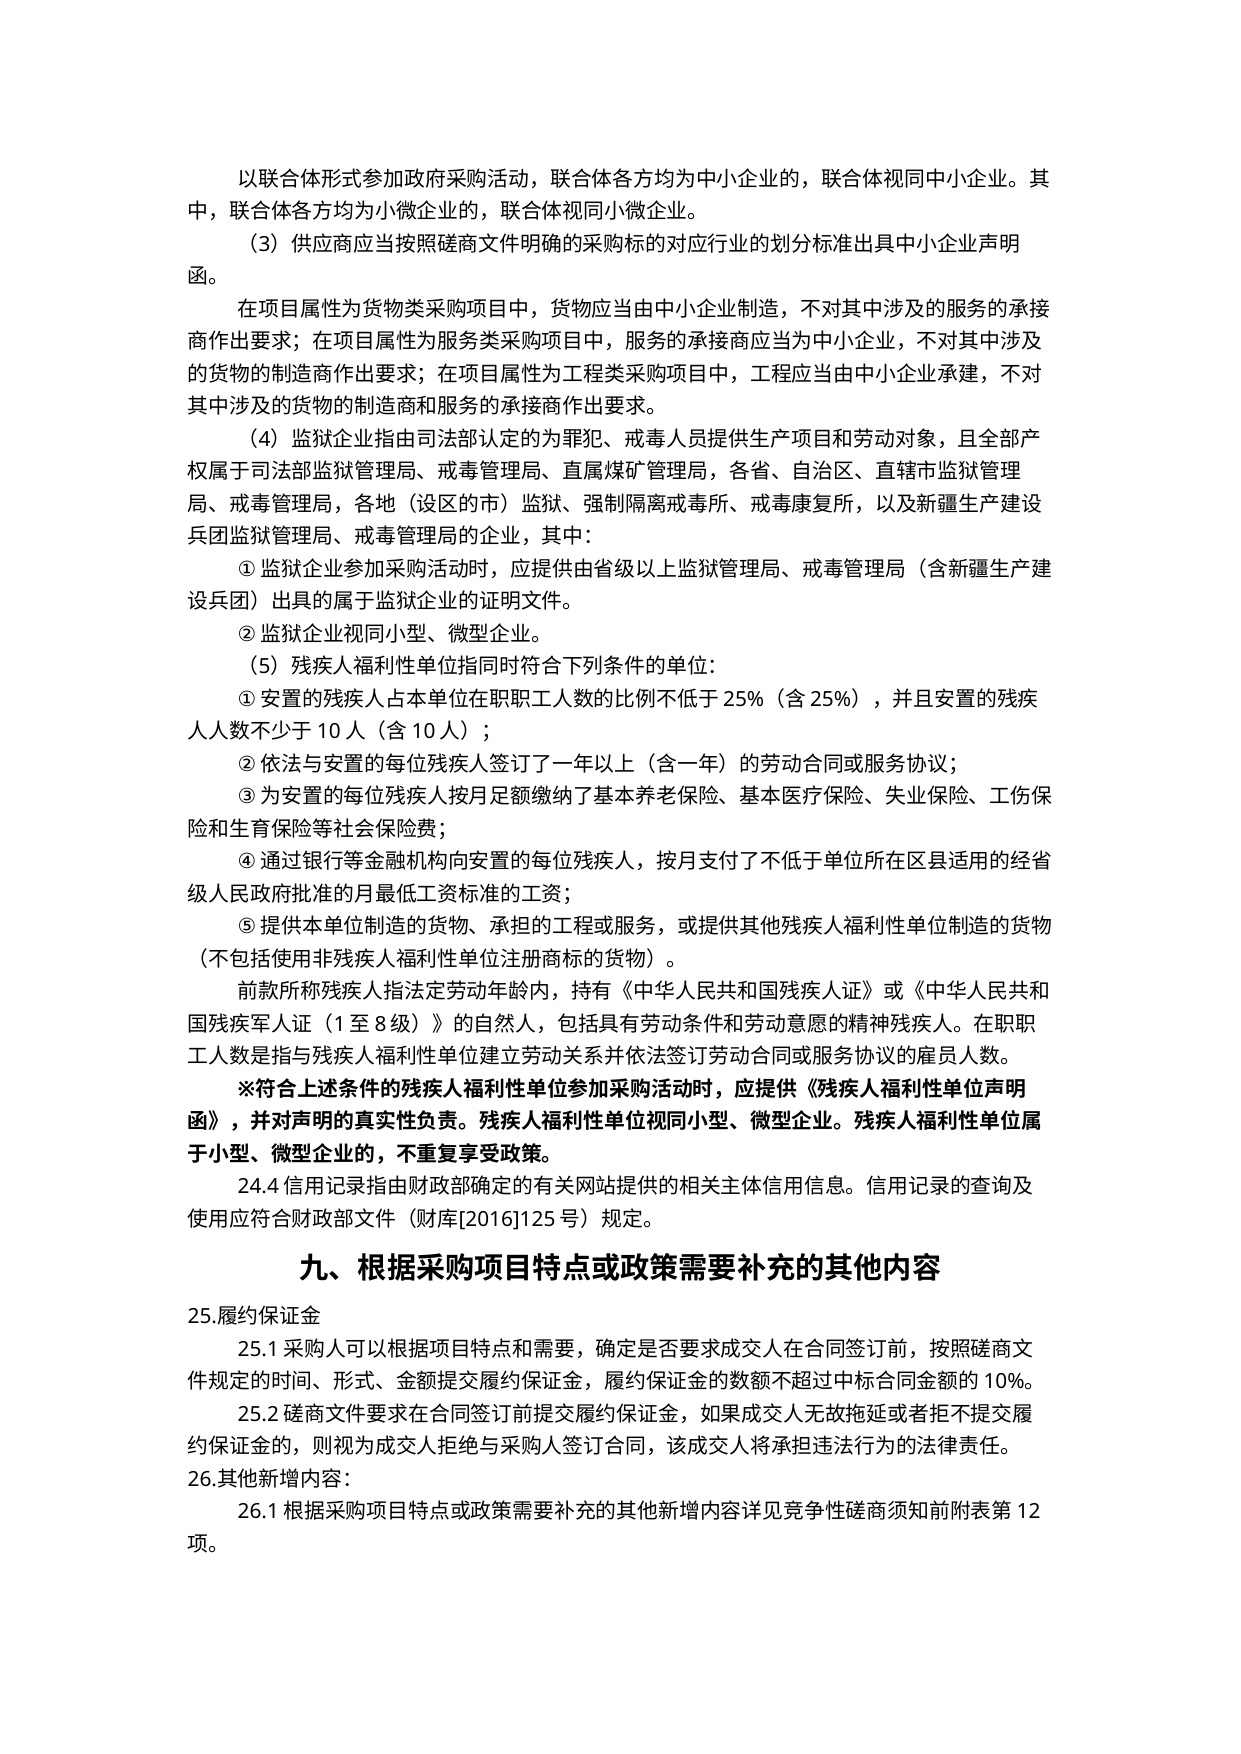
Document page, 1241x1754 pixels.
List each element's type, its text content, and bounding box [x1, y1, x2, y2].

text ①监狱企业参加采购活动时，应提供由省级以上监狱管理局、戒毒管理局（含新疆生产建设兵团）出具的属于监狱企业的证明文件。 [187, 552, 1053, 617]
text ④通过银行等金融机构向安置的每位残疾人，按月支付了不低于单位所在区县适用的经省级人民政府批准的月最低工资标准的工资； [187, 844, 1053, 909]
text ⑤提供本单位制造的货物、承担的工程或服务，或提供其他残疾人福利性单位制造的货物（不包括使用非残疾人福利性单位注册商标的货物）。 [187, 909, 1053, 974]
text ②依法与安置的每位残疾人签订了一年以上（含一年）的劳动合同或服务协议； [187, 747, 1053, 779]
text 24.4信用记录指由财政部确定的有关网站提供的相关主体信用信息。信用记录的查询及使用应符合财政部文件（财库[2016]125号）规定。 [187, 1169, 1053, 1234]
text ※符合上述条件的残疾人福利性单位参加采购活动时，应提供《残疾人福利性单位声明函》，并对声明的真实性负责。残疾人福利性单位视同小型、微型企业。残疾人福利性单位属于小型、微型企业的，不重复享受政策。 [187, 1072, 1053, 1169]
text 25.2磋商文件要求在合同签订前提交履约保证金，如果成交人无故拖延或者拒不提交履约保证金的，则视为成交人拒绝与采购人签订合同，该成交人将承担违法行为的法律责任。 [187, 1397, 1053, 1462]
text （5）残疾人福利性单位指同时符合下列条件的单位： [187, 649, 1053, 682]
text 26.其他新增内容： [187, 1462, 1053, 1494]
text （3）供应商应当按照磋商文件明确的采购标的对应行业的划分标准出具中小企业声明函。 [187, 227, 1053, 292]
text 九、根据采购项目特点或政策需要补充的其他内容 [187, 1234, 1053, 1299]
text （4）监狱企业指由司法部认定的为罪犯、戒毒人员提供生产项目和劳动对象，且全部产权属于司法部监狱管理局、戒毒管理局、直属煤矿管理局，各省、自治区、直辖市监狱管理局、戒毒管理局，各地（设区的市）监狱、强制隔离戒毒所、戒毒康复所，以及新疆生产建设兵团监狱管理局、戒毒管理局的企业，其中： [187, 422, 1053, 552]
text 26.1根据采购项目特点或政策需要补充的其他新增内容详见竞争性磋商须知前附表第12项。 [187, 1494, 1053, 1559]
text ③为安置的每位残疾人按月足额缴纳了基本养老保险、基本医疗保险、失业保险、工伤保险和生育保险等社会保险费； [187, 779, 1053, 844]
text ②监狱企业视同小型、微型企业。 [187, 617, 1053, 649]
text 在项目属性为货物类采购项目中，货物应当由中小企业制造，不对其中涉及的服务的承接商作出要求；在项目属性为服务类采购项目中，服务的承接商应当为中小企业，不对其中涉及的货物的制造商作出要求；在项目属性为工程类采购项目中，工程应当由中小企业承建，不对其中涉及的货物的制造商和服务的承接商作出要求。 [187, 292, 1053, 422]
text 以联合体形式参加政府采购活动，联合体各方均为中小企业的，联合体视同中小企业。其中，联合体各方均为小微企业的，联合体视同小微企业。 [187, 162, 1053, 227]
text 25.1采购人可以根据项目特点和需要，确定是否要求成交人在合同签订前，按照磋商文件规定的时间、形式、金额提交履约保证金，履约保证金的数额不超过中标合同金额的10%。 [187, 1332, 1053, 1397]
text 25.履约保证金 [187, 1299, 1053, 1332]
text ①安置的残疾人占本单位在职职工人数的比例不低于25%（含25%），并且安置的残疾人人数不少于10人（含10人）； [187, 682, 1053, 747]
text 前款所称残疾人指法定劳动年龄内，持有《中华人民共和国残疾人证》或《中华人民共和国残疾军人证（1至8级）》的自然人，包括具有劳动条件和劳动意愿的精神残疾人。在职职工人数是指与残疾人福利性单位建立劳动关系并依法签订劳动合同或服务协议的雇员人数。 [187, 974, 1053, 1072]
